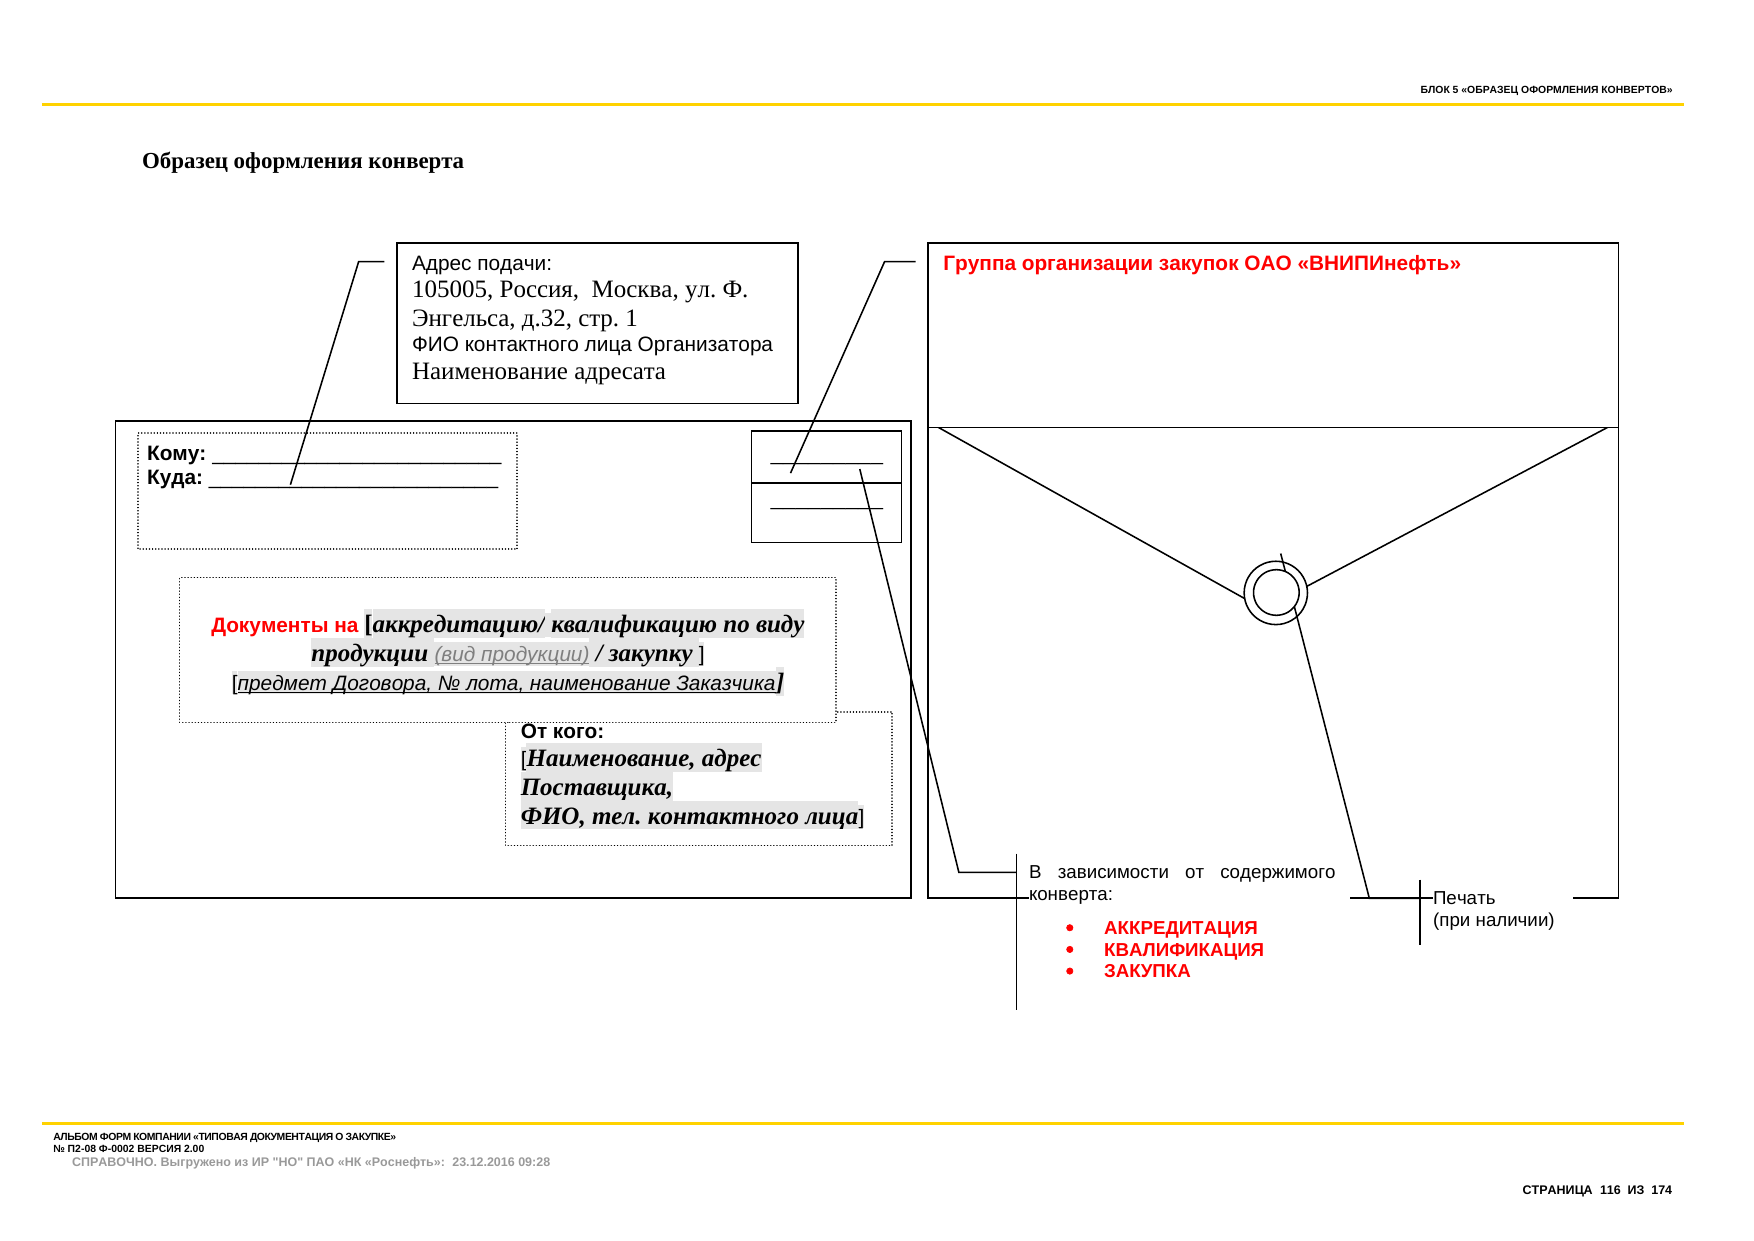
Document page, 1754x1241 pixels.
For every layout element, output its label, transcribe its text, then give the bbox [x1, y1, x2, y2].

text Образец оформления конверта [142, 147, 1695, 174]
